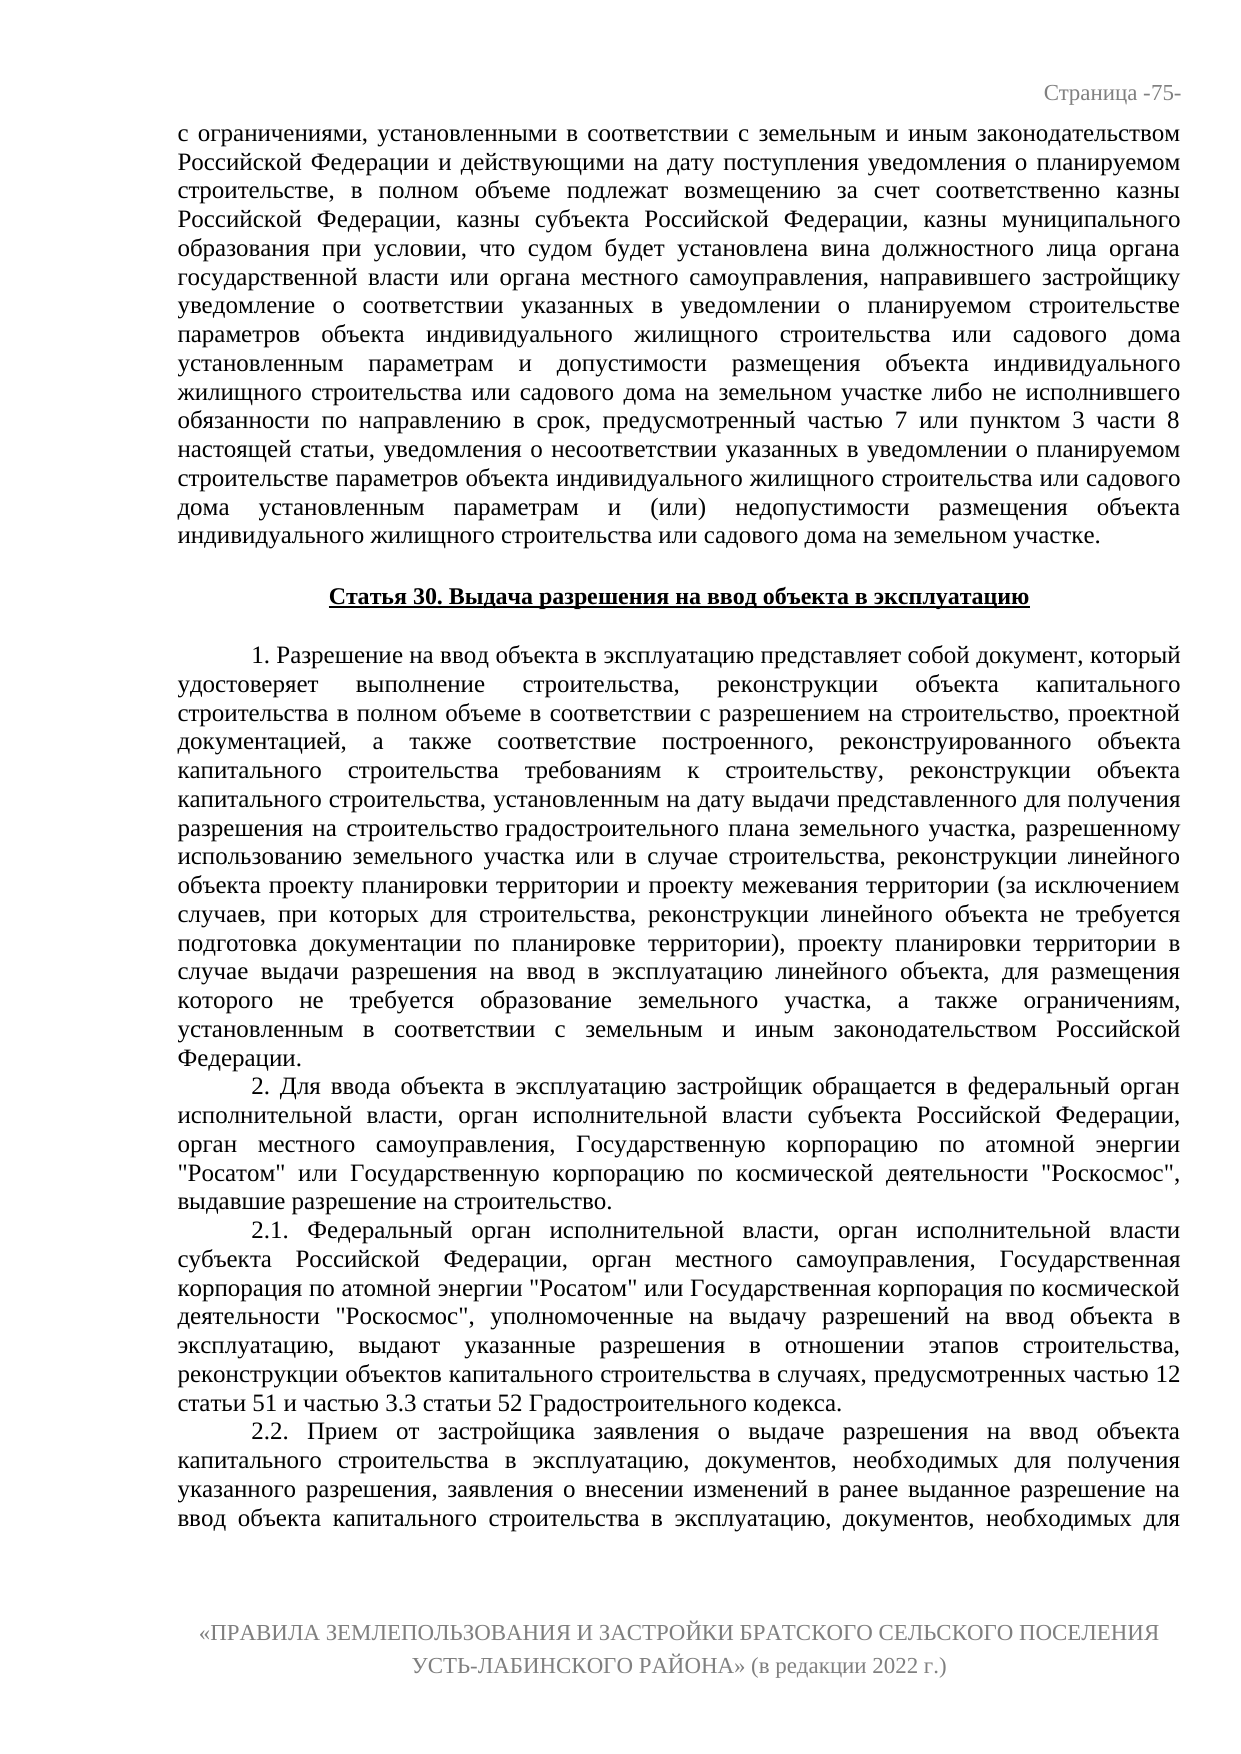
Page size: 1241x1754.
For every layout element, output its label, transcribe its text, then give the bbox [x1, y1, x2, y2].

text 2. Для ввода объекта в эксплуатацию застройщик обращается в федеральный орган исполнительной власти, орган исполнительной власти субъекта Российской Федерации, орган местного самоуправления, Государственную корпорацию по атомной энергии "Росатом" или Государственную корпорацию по космической деятельности "Роскосмос", выдавшие разрешение на строительство. [177, 1071, 1181, 1215]
text 1. Разрешение на ввод объекта в эксплуатацию представляет собой документ, который удостоверяет выполнение строительства, реконструкции объекта капитального строительства в полном объеме в соответствии с разрешением на строительство, проектной документацией, а также соответствие построенного, реконструированного объекта капитального строительства требованиям к строительству, реконструкции объекта капитального строительства, установленным на дату выдачи представленного для получения разрешения на строительство градостроительного плана земельного участка, разрешенному использованию земельного участка или в случае строительства, реконструкции линейного объекта проекту планировки территории и проекту межевания территории (за исключением случаев, при которых для строительства, реконструкции линейного объекта не требуется подготовка документации по планировке территории), проекту планировки территории в случае выдачи разрешения на ввод в эксплуатацию линейного объекта, для размещения которого не требуется образование земельного участка, а также ограничениям, установленным в соответствии с земельным и иным законодательством Российской Федерации. [177, 640, 1181, 1071]
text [177, 1416, 1181, 1531]
subtitle Статья 30. Выдача разрешения на ввод объекта в эксплуатацию [177, 578, 1181, 611]
text 2.1. Федеральный орган исполнительной власти, орган исполнительной власти субъекта Российской Федерации, орган местного самоуправления, Государственная корпорация по атомной энергии "Росатом" или Государственная корпорация по космической деятельности "Роскосмос", уполномоченные на выдачу разрешений на ввод объекта в эксплуатацию, выдают указанные разрешения в отношении этапов строительства, реконструкции объектов капитального строительства в случаях, предусмотренных частью 12 статьи 51 и частью 3.3 статьи 52 Градостроительного кодекса. [177, 1215, 1181, 1416]
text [177, 118, 1181, 549]
